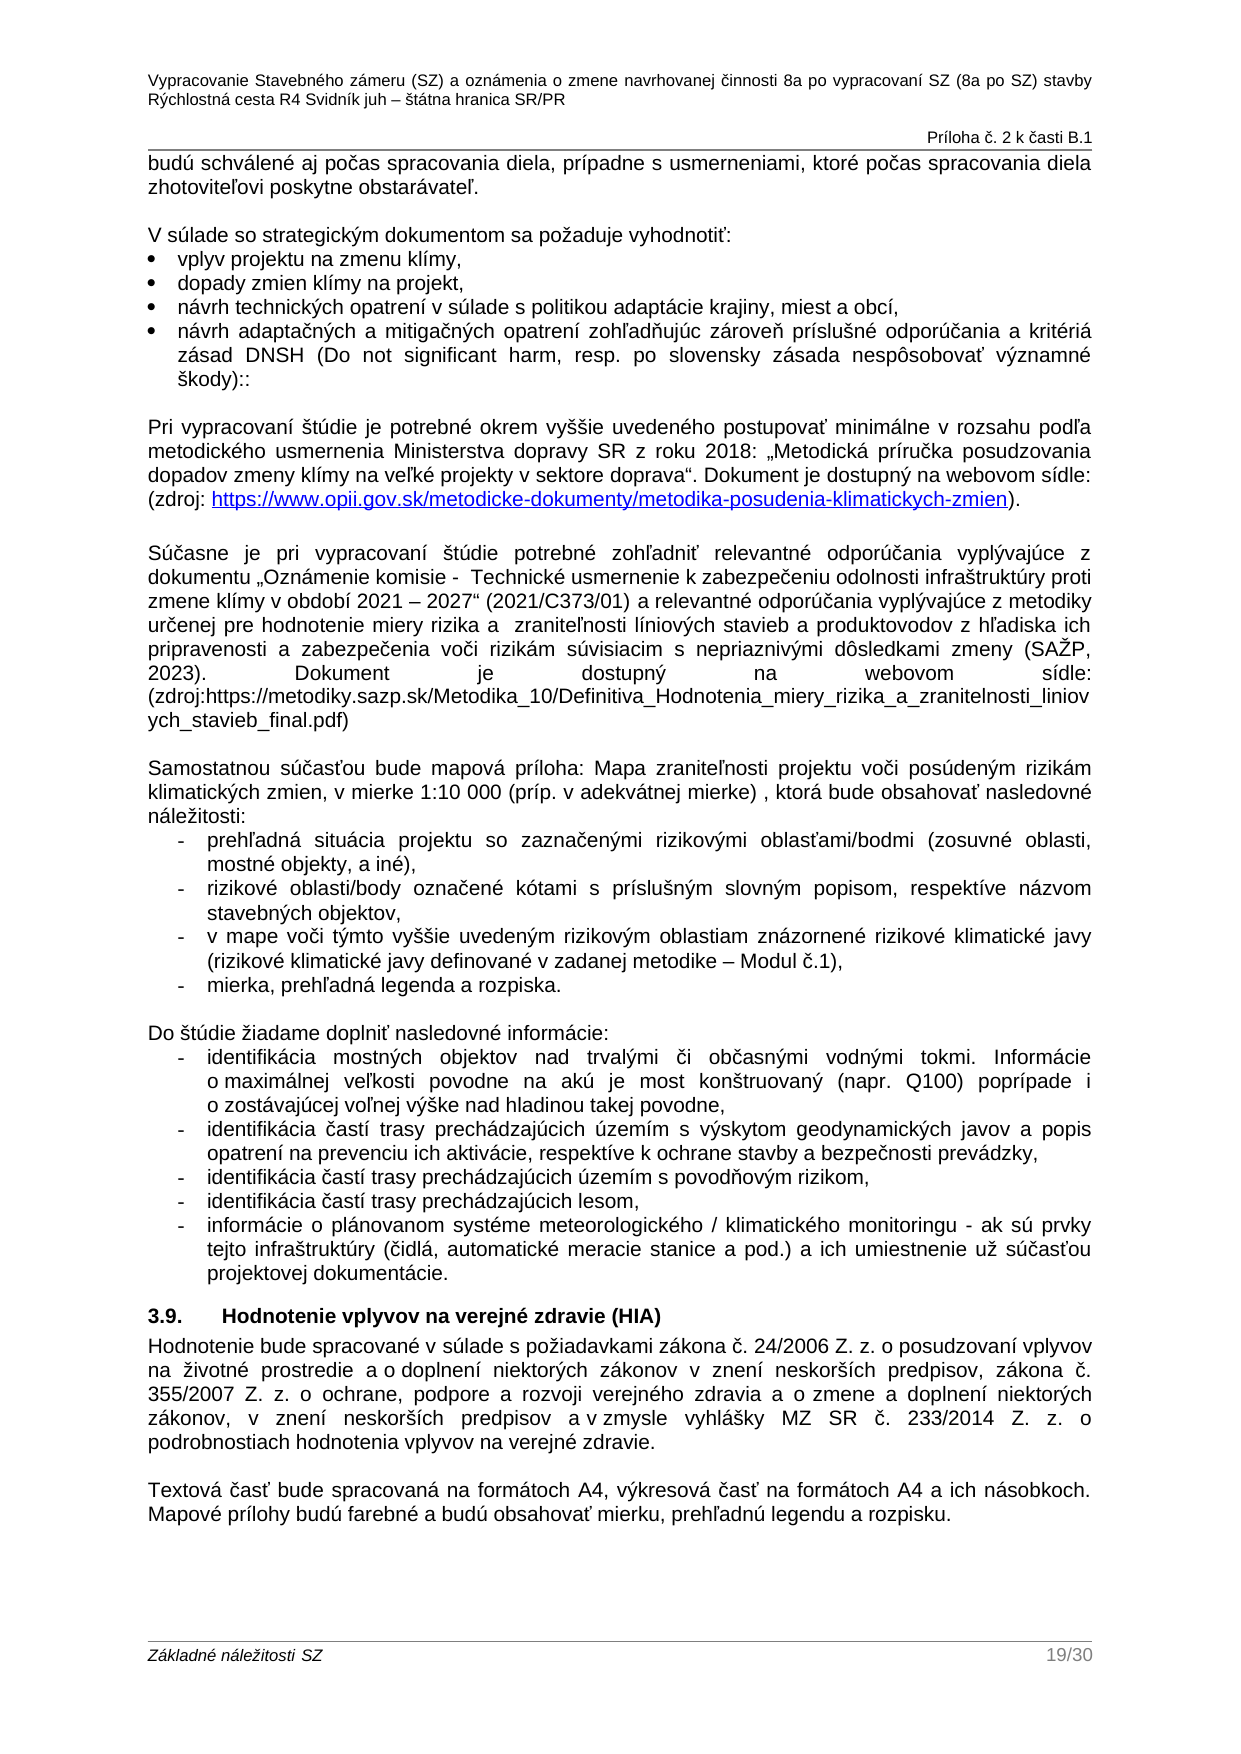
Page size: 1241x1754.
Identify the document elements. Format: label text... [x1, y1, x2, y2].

list identifikácia častí trasy prechádzajúcich lesom, [177, 1189, 1092, 1213]
list identifikácia častí trasy prechádzajúcich územím s povodňovým rizikom, [177, 1165, 1092, 1189]
text Súčasne je pri vypracovaní štúdie potrebné zohľadniť relevantné odporúčania vyplývajúce z dokumentu „Oznámenie komisie - Technické usmernenie k zabezpečeniu odolnosti infraštruktúry proti zmene klímy v období 2021 – 2027“ (2021/C373/01) a relevantné odporúčania vyplývajúce z metodiky určenej pre hodnotenie miery rizika a zraniteľnosti líniových stavieb a produktovodov z hľadiska ich pripravenosti a zabezpečenia voči rizikám súvisiacim s nepriaznivými dôsledkami zmeny (SAŽP, 2023). Dokument je dostupný na webovom sídle: (zdroj:https://metodiky.sazp.sk/Metodika_10/Definitiva_Hodnotenia_miery_rizika_a_zranitelnosti_liniovych_stavieb_final.pdf) [148, 541, 1092, 732]
list vplyv projektu na zmenu klímy, [148, 246, 1092, 271]
list Hodnotenie vplyvov na verejné zdravie (HIA) [148, 1304, 1092, 1328]
text Do štúdie žiadame doplniť nasledovné informácie: [148, 1021, 1092, 1044]
text Samostatnou súčasťou bude mapová príloha: Mapa zraniteľnosti projektu voči posúdeným rizikám klimatických zmien, v mierke 1:10 000 (príp. v adekvátnej mierke) , ktorá bude obsahovať nasledovné náležitosti: [148, 756, 1092, 828]
list dopady zmien klímy na projekt, [148, 271, 1092, 294]
list návrh adaptačných a mitigačných opatrení zohľadňujúc zároveň príslušné odporúčania a kritériá zásad DNSH (Do not significant harm, resp. po slovensky zásada nespôsobovať významné škody):: [148, 319, 1092, 391]
text V súlade so strategickým dokumentom sa požaduje vyhodnotiť: [148, 222, 1092, 246]
list identifikácia častí trasy prechádzajúcich územím s výskytom geodynamických javov a popis opatrení na prevenciu ich aktivácie, respektíve k ochrane stavby a bezpečnosti prevádzky, [177, 1117, 1092, 1165]
text Hodnotenie bude spracované v súlade s požiadavkami zákona č. 24/2006 Z. z. o posudzovaní vplyvov na životné prostredie a o doplnení niektorých zákonov v znení neskorších predpisov, zákona č. 355/2007 Z. z. o ochrane, podpore a rozvoji verejného zdravia a o zmene a doplnení niektorých zákonov, v znení neskorších predpisov a v zmysle vyhlášky MZ SR č. 233/2014 Z. z. o podrobnostiach hodnotenia vplyvov na verejné zdravie. [148, 1334, 1092, 1454]
list identifikácia mostných objektov nad trvalými či občasnými vodnými tokmi. Informácie o maximálnej veľkosti povodne na akú je most konštruovaný (napr. Q100) poprípade i o zostávajúcej voľnej výške nad hladinou takej povodne, [177, 1044, 1092, 1117]
list návrh technických opatrení v súlade s politikou adaptácie krajiny, miest a obcí, [148, 294, 1092, 319]
list rizikové oblasti/body označené kótami s príslušným slovným popisom, respektíve názvom stavebných objektov, [177, 876, 1092, 924]
text Textová časť bude spracovaná na formátoch A4, výkresová časť na formátoch A4 a ich násobkoch. Mapové prílohy budú farebné a budú obsahovať mierku, prehľadnú legendu a rozpisku. [148, 1478, 1092, 1526]
text Pri vypracovaní štúdie je potrebné okrem vyššie uvedeného postupovať minimálne v rozsahu podľa metodického usmernenia Ministerstva dopravy SR z roku 2018: „Metodická príručka posudzovania dopadov zmeny klímy na veľké projekty v sektore doprava“. Dokument je dostupný na webovom sídle: (zdroj: https://www.opii.gov.sk/metodicke-dokumenty/metodika-posudenia-klimatickych-zmien). [148, 414, 1092, 510]
list mierka, prehľadná legenda a rozpiska. [177, 972, 1092, 997]
list informácie o plánovanom systéme meteorologického / klimatického monitoringu - ak sú prvky tejto infraštruktúry (čidlá, automatické meracie stanice a pod.) a ich umiestnenie už súčasťou projektovej dokumentácie. [177, 1213, 1092, 1285]
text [148, 151, 1092, 198]
list prehľadná situácia projektu so zaznačenými rizikovými oblasťami/bodmi (zosuvné oblasti, mostné objekty, a iné), [177, 828, 1092, 876]
list v mape voči týmto vyššie uvedeným rizikovým oblastiam znázornené rizikové klimatické javy (rizikové klimatické javy definované v zadanej metodike – Modul č.1), [177, 924, 1092, 972]
